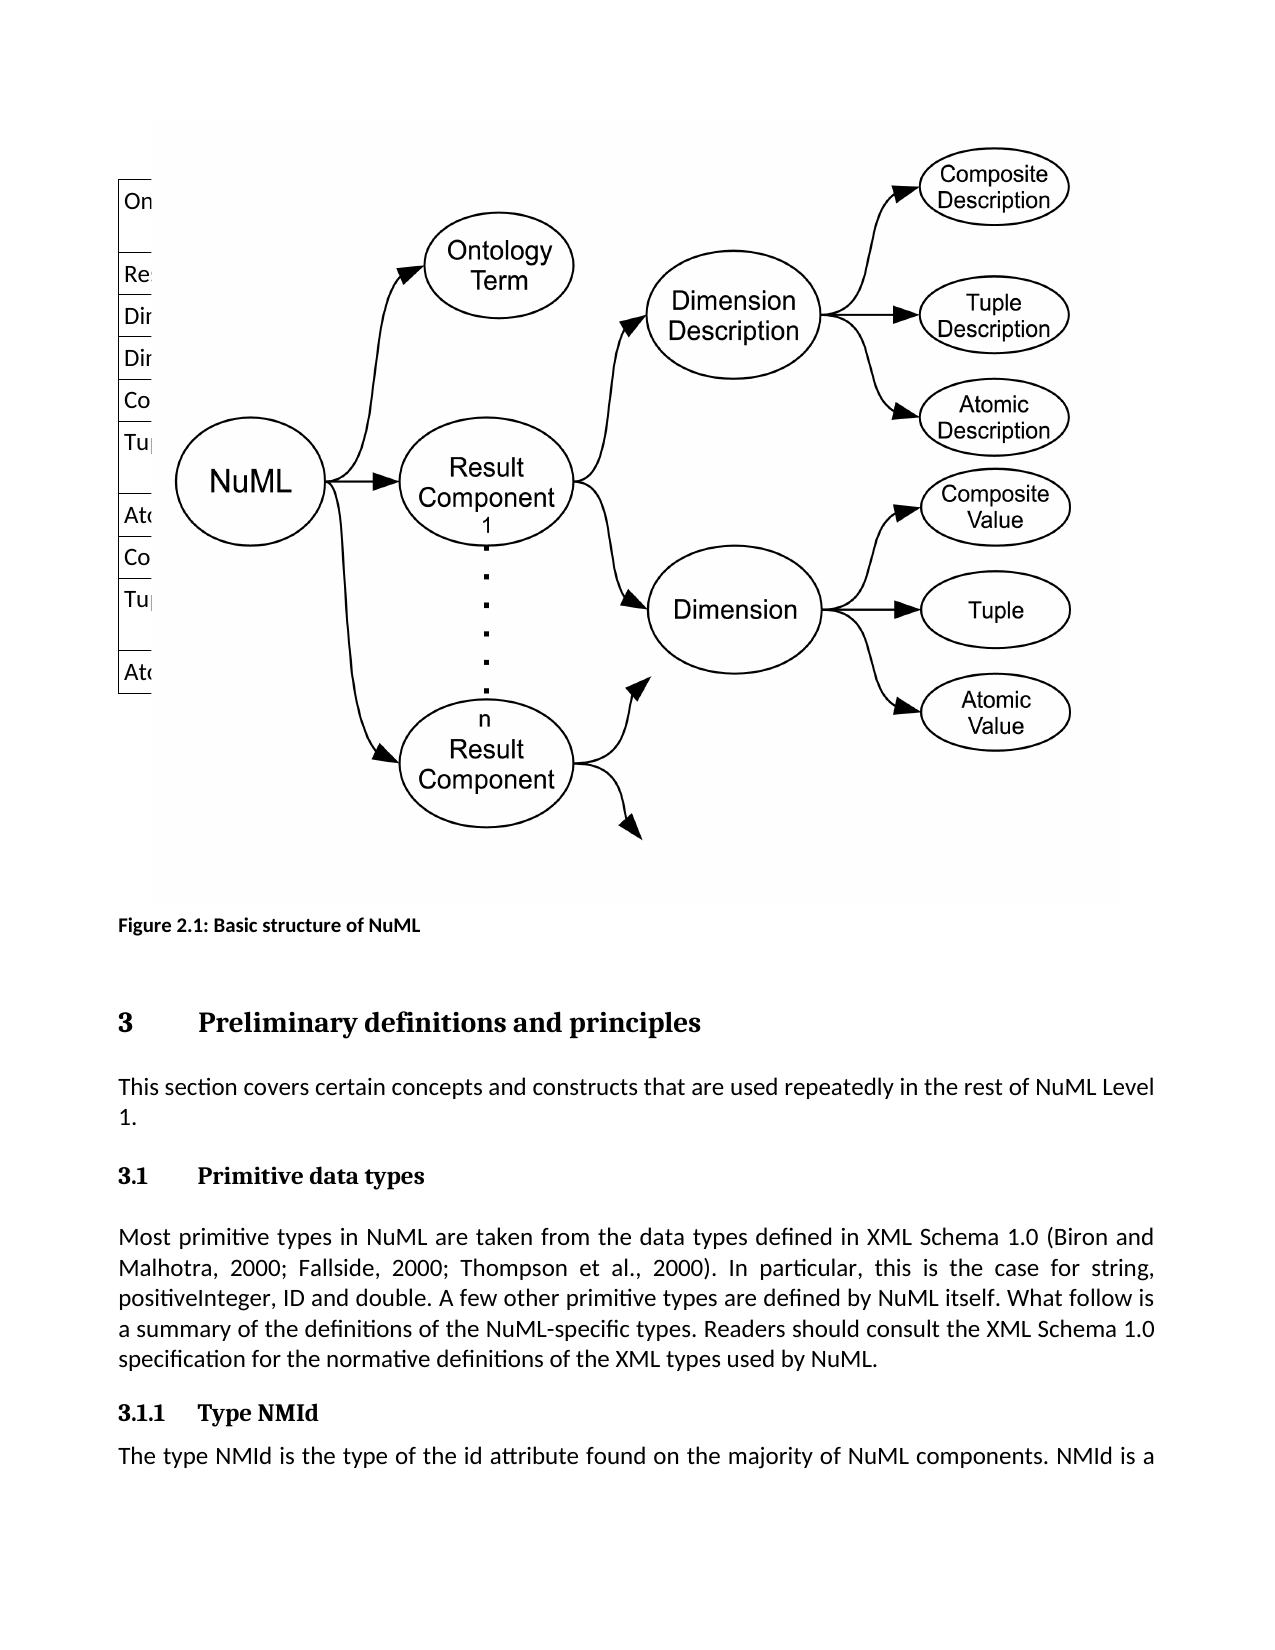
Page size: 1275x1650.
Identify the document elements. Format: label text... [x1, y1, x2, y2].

table_cell Atomic Value [119, 651, 151, 693]
subtitle Preliminary definitions and principles [118, 1007, 1157, 1040]
table_cell Atomic Description [119, 494, 151, 536]
table_cell Tuple [119, 579, 151, 650]
table_cell Tuple Description [119, 422, 151, 493]
subtitle Primitive data types [118, 1162, 1157, 1191]
table_cell Result Component [119, 253, 151, 294]
table_cell Composite Value [119, 537, 151, 578]
table_cell Dimension Description [119, 295, 151, 336]
subtitle Type NMId [118, 1399, 1157, 1428]
text This section covers certain concepts and constructs that are used repeatedly in the rest of NuML Level 1. [118, 1071, 1157, 1132]
text Most primitive types in NuML are taken from the data types defined in XML Schema 1.0 (Biron and Malhotra, 2000; Fallside, 2000; Thompson et al., 2000). In particular, this is the case for string, positiveInteger, ID and double. A few other primitive types are defined by NuML itself. What follow is a summary of the definitions of the NuML-specific types. Readers should consult the XML Schema 1.0 specification for the normative definitions of the XML types used by NuML. [118, 1221, 1157, 1374]
table_header Ontology Term [119, 180, 151, 252]
text Figure 2.1: Basic structure of NuML [118, 699, 1157, 938]
table_cell Composite Description [119, 380, 151, 421]
table_cell Dimension [119, 337, 151, 378]
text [118, 1440, 1157, 1471]
